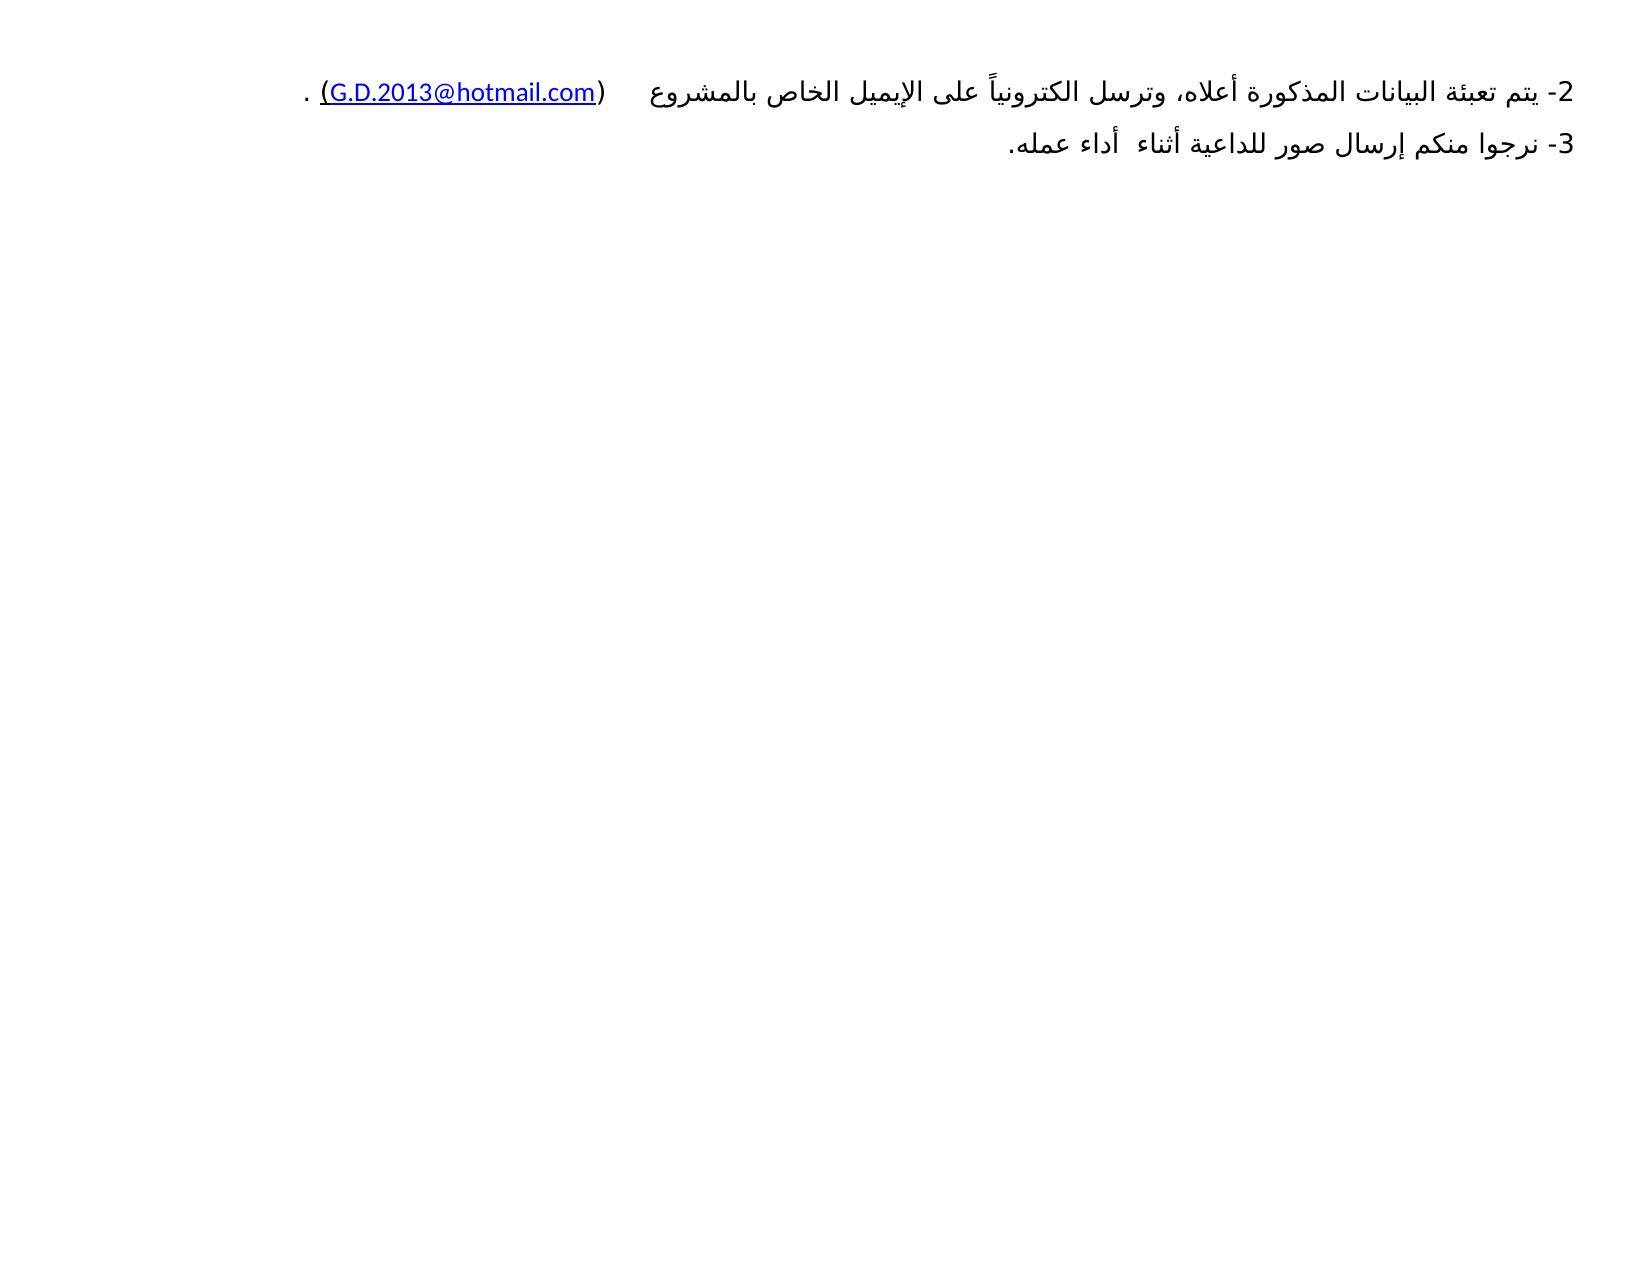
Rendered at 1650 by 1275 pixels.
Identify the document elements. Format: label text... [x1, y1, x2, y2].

text 2- يتم تعبئة البيانات المذكورة أعلاه، وترسل الكترونياً على الإيميل الخاص بالمشروع (G.D.2013@hotmail.com) . [75, 75, 1575, 108]
text 3- نرجوا منكم إرسال صور للداعية أثناء أداء عمله. [75, 129, 1575, 160]
